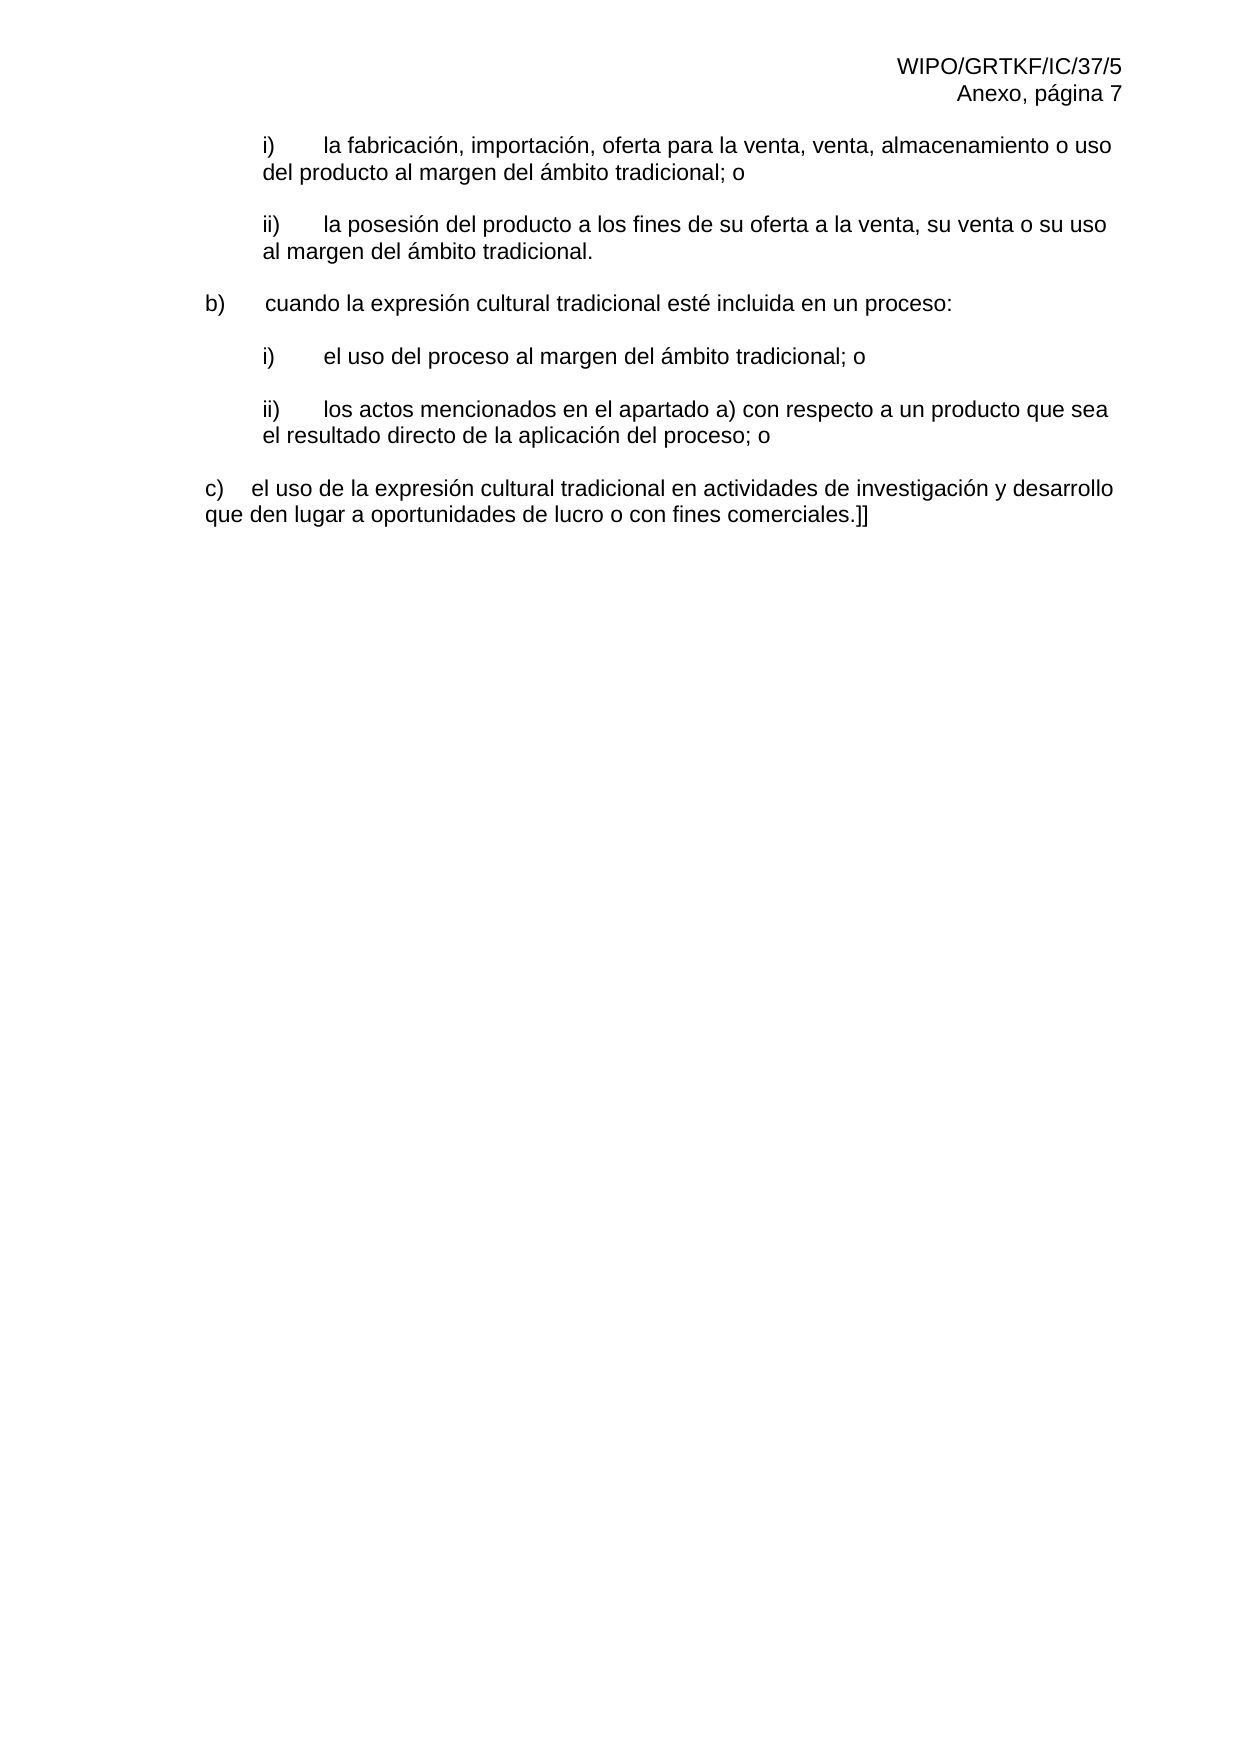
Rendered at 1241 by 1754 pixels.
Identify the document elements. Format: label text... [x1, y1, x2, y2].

text ii) los actos mencionados en el apartado a) con respecto a un producto que sea el resultado directo de la aplicación del proceso; o [262, 396, 1122, 448]
text i) la fabricación, importación, oferta para la venta, venta, almacenamiento o uso del producto al margen del ámbito tradicional; o [262, 132, 1122, 185]
text ii) la posesión del producto a los fines de su oferta a la venta, su venta o su uso al margen del ámbito tradicional. [262, 211, 1122, 264]
text c) el uso de la expresión cultural tradicional en actividades de investigación y desarrollo que den lugar a oportunidades de lucro o con fines comerciales.]] [205, 475, 1122, 527]
text b) cuando la expresión cultural tradicional esté incluida en un proceso: [205, 290, 1122, 317]
text i) el uso del proceso al margen del ámbito tradicional; o [262, 343, 1122, 369]
